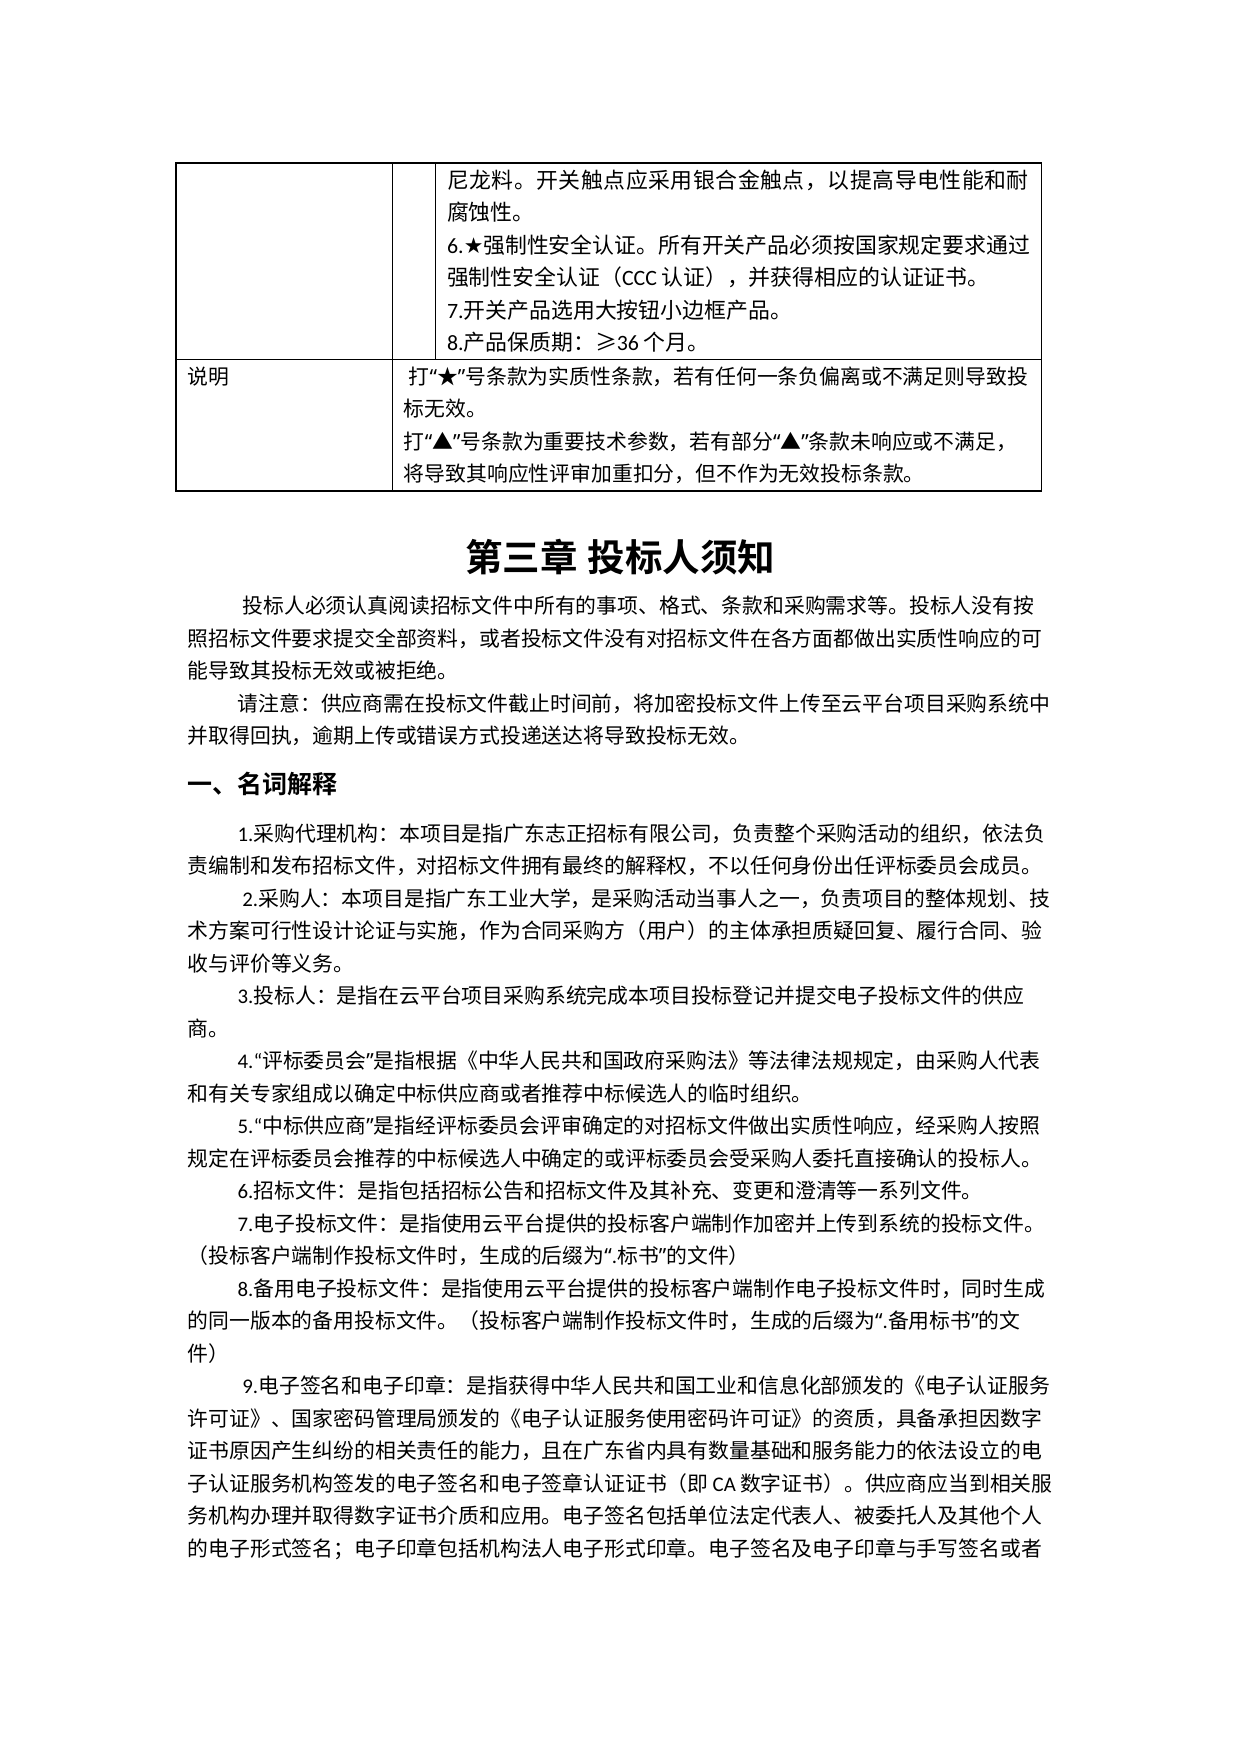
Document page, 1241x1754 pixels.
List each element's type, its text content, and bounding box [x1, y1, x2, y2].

table_cell [177, 164, 392, 358]
text 4.“评标委员会”是指根据《中华人民共和国政府采购法》等法律法规规定，由采购人代表和有关专家组成以确定中标供应商或者推荐中标候选人的临时组织。 [187, 1044, 1053, 1109]
text 5.“中标供应商”是指经评标委员会评审确定的对招标文件做出实质性响应，经采购人按照规定在评标委员会推荐的中标候选人中确定的或评标委员会受采购人委托直接确认的投标人。 [187, 1109, 1053, 1174]
text 第三章 投标人须知 [187, 524, 1053, 589]
text 7.电子投标文件：是指使用云平台提供的投标客户端制作加密并上传到系统的投标文件。（投标客户端制作投标文件时，生成的后缀为“.标书”的文件） [187, 1207, 1053, 1272]
text 1.采购代理机构：本项目是指广东志正招标有限公司，负责整个采购活动的组织，依法负责编制和发布招标文件，对招标文件拥有最终的解释权，不以任何身份出任评标委员会成员。 [187, 817, 1053, 882]
text 请注意：供应商需在投标文件截止时间前，将加密投标文件上传至云平台项目采购系统中并取得回执，逾期上传或错误方式投递送达将导致投标无效。 [187, 687, 1053, 752]
text 3.投标人：是指在云平台项目采购系统完成本项目投标登记并提交电子投标文件的供应商。 [187, 979, 1053, 1044]
text 一、名词解释 [187, 752, 1053, 817]
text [187, 1369, 1053, 1564]
table_cell 8 [393, 164, 435, 358]
text 2.采购人：本项目是指广东工业大学，是采购活动当事人之一，负责项目的整体规划、技术方案可行性设计论证与实施，作为合同采购方（用户）的主体承担质疑回复、履行合同、验收与评价等义务。 [187, 882, 1053, 979]
text 投标人必须认真阅读招标文件中所有的事项、格式、条款和采购需求等。投标人没有按照招标文件要求提交全部资料，或者投标文件没有对招标文件在各方面都做出实质性响应的可能导致其投标无效或被拒绝。 [187, 589, 1053, 687]
text 8.备用电子投标文件：是指使用云平台提供的投标客户端制作电子投标文件时，同时生成的同一版本的备用投标文件。（投标客户端制作投标文件时，生成的后缀为“.备用标书”的文件） [187, 1272, 1053, 1369]
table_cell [436, 164, 1041, 358]
text 6.招标文件：是指包括招标公告和招标文件及其补充、变更和澄清等一系列文件。 [187, 1174, 1053, 1207]
table_cell 说明 [177, 360, 392, 490]
table_cell 打“★”号条款为实质性条款，若有任何一条负偏离或不满足则导致投标无效。 打“▲”号条款为重要技术参数，若有部分“▲”条款未响应或不满足，将导致其响应性评审加重扣分，但不作为无效投标条款。 [393, 360, 1041, 490]
